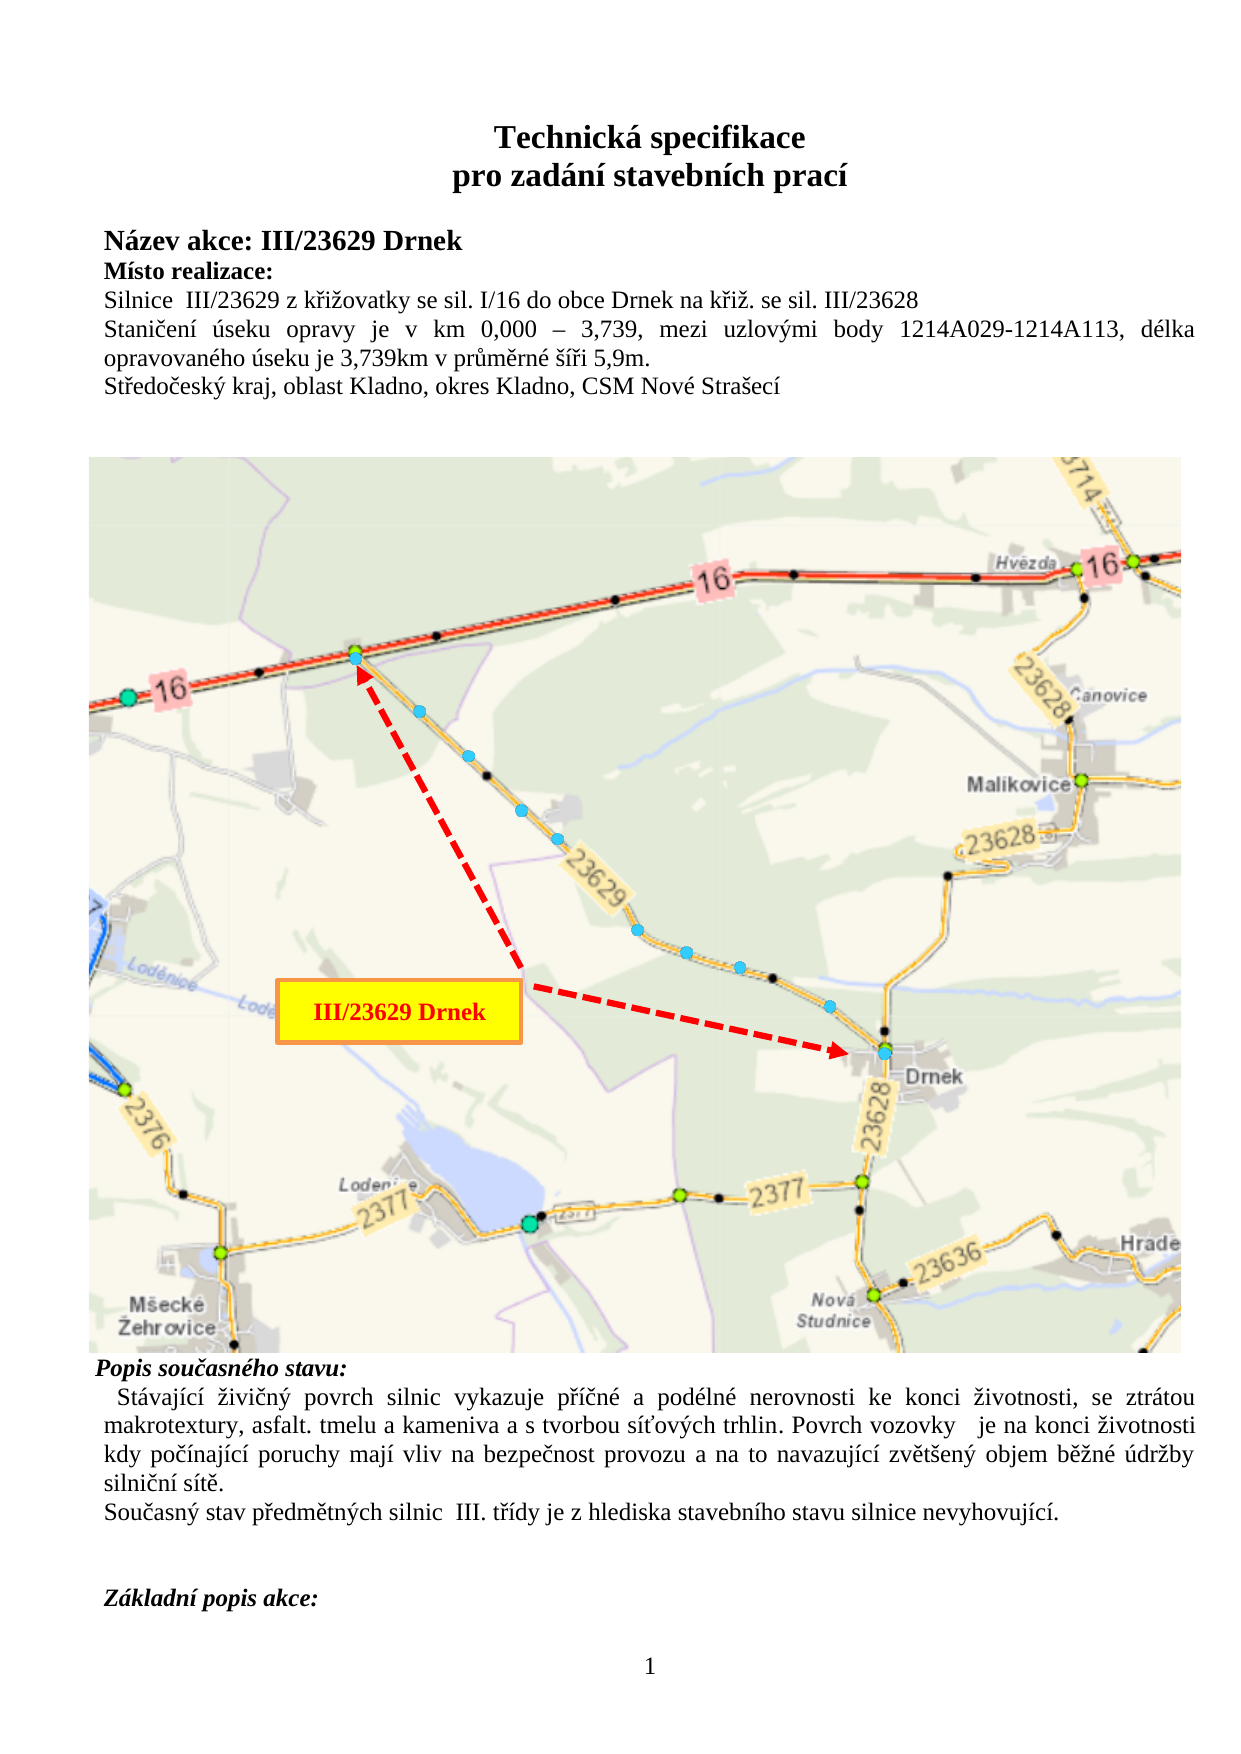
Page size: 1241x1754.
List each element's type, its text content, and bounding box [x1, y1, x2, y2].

text Popis současného stavu: [89, 1353, 1196, 1382]
title Technická specifikace [103, 117, 1196, 156]
text Staničení úseku opravy je v km 0,000 – 3,739, mezi uzlovými body 1214A029-1214A113, délka opravovaného úseku je 3,739km v průměrné šíři 5,9m. [103, 314, 1196, 371]
picture [88, 457, 1182, 1353]
text Současný stav předmětných silnic III. třídy je z hlediska stavebního stavu silnice nevyhovující. [103, 1497, 1196, 1526]
text Silnice III/23629 z křižovatky se sil. I/16 do obce Drnek na křiž. se sil. III/23628 [103, 285, 1196, 314]
text Místo realizace: [103, 256, 1196, 285]
text Název akce: III/23629 Drnek [103, 223, 1196, 256]
text Základní popis akce: [103, 1583, 1196, 1612]
text Středočeský kraj, oblast Kladno, okres Kladno, CSM Nové Strašecí [103, 371, 1196, 400]
title pro zadání stavebních prací [103, 156, 1196, 194]
text Stávající živičný povrch silnic vykazuje příčné a podélné nerovnosti ke konci životnosti, se ztrátou makrotextury, asfalt. tmelu a kameniva a s tvorbou síťových trhlin. Povrch vozovky je na konci životnosti kdy počínající poruchy mají vliv na bezpečnost provozu a na to navazující zvětšený objem běžné údržby silniční sítě. [103, 1382, 1196, 1497]
